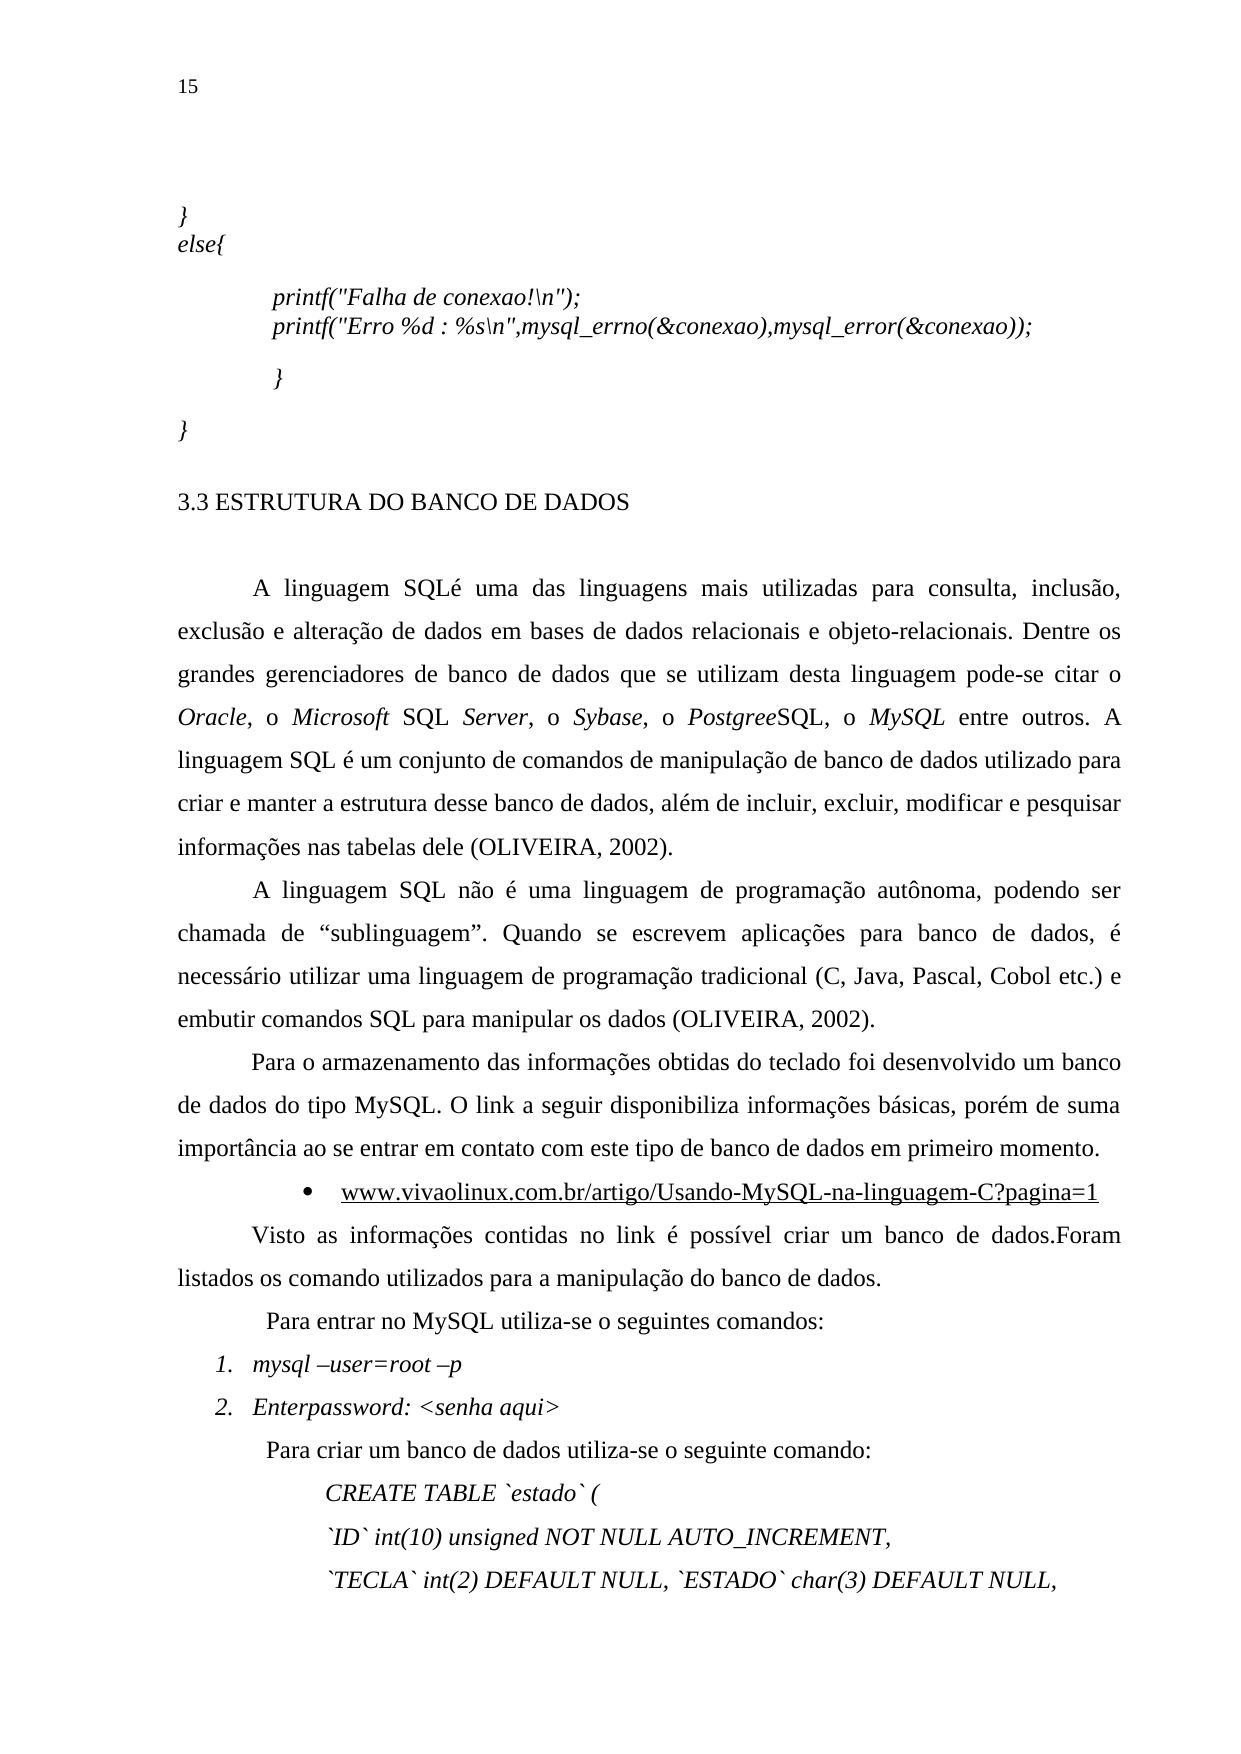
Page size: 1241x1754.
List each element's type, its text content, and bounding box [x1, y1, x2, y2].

text } [177, 415, 1122, 443]
text } [177, 201, 1122, 229]
subtitle 3.3 ESTRUTURA DO BANCO DE DADOS [177, 487, 1122, 515]
list www.vivaolinux.com.br/artigo/Usando-MySQL-na-linguagem-C?pagina=1 [303, 1177, 1122, 1205]
list mysql –user=root –p [215, 1349, 1122, 1378]
text `ID` int(10) unsigned NOT NULL AUTO_INCREMENT, [251, 1522, 1122, 1550]
text Visto as informações contidas no link é possível criar um banco de dados.Foram listados os comando utilizados para a manipulação do banco de dados. [177, 1220, 1122, 1292]
text Para entrar no MySQL utiliza-se o seguintes comandos: [177, 1306, 1122, 1335]
text printf("Falha de conexao!\n"); [177, 282, 1122, 311]
text CREATE TABLE `estado` ( [177, 1478, 1122, 1507]
text A linguagem SQLé uma das linguagens mais utilizadas para consulta, inclusão, exclusão e alteração de dados em bases de dados relacionais e objeto-relacionais. Dentre os grandes gerenciadores de banco de dados que se utilizam desta linguagem pode-se citar o Oracle, o Microsoft SQL Server, o Sybase, o PostgreeSQL, o MySQL entre outros. A linguagem SQL é um conjunto de comandos de manipulação de banco de dados utilizado para criar e manter a estrutura desse banco de dados, além de incluir, excluir, modificar e pesquisar informações nas tabelas dele (OLIVEIRA, 2002). [177, 573, 1122, 860]
text Para o armazenamento das informações obtidas do teclado foi desenvolvido um banco de dados do tipo MySQL. O link a seguir disponibiliza informações básicas, porém de suma importância ao se entrar em contato com este tipo de banco de dados em primeiro momento. [177, 1047, 1122, 1162]
text printf("Erro %d : %s\n",mysql_errno(&conexao),mysql_error(&conexao)); [177, 311, 1122, 339]
text else{ [177, 229, 1122, 258]
list Enterpassword: <senha aqui> [215, 1392, 1122, 1421]
text `TECLA` int(2) DEFAULT NULL, `ESTADO` char(3) DEFAULT NULL, [251, 1565, 1122, 1593]
text Para criar um banco de dados utiliza-se o seguinte comando: [177, 1435, 1122, 1464]
text A linguagem SQL não é uma linguagem de programação autônoma, podendo ser chamada de “sublinguagem”. Quando se escrevem aplicações para banco de dados, é necessário utilizar uma linguagem de programação tradicional (C, Java, Pascal, Cobol etc.) e embutir comandos SQL para manipular os dados (OLIVEIRA, 2002). [177, 875, 1122, 1033]
text } [177, 363, 1122, 392]
